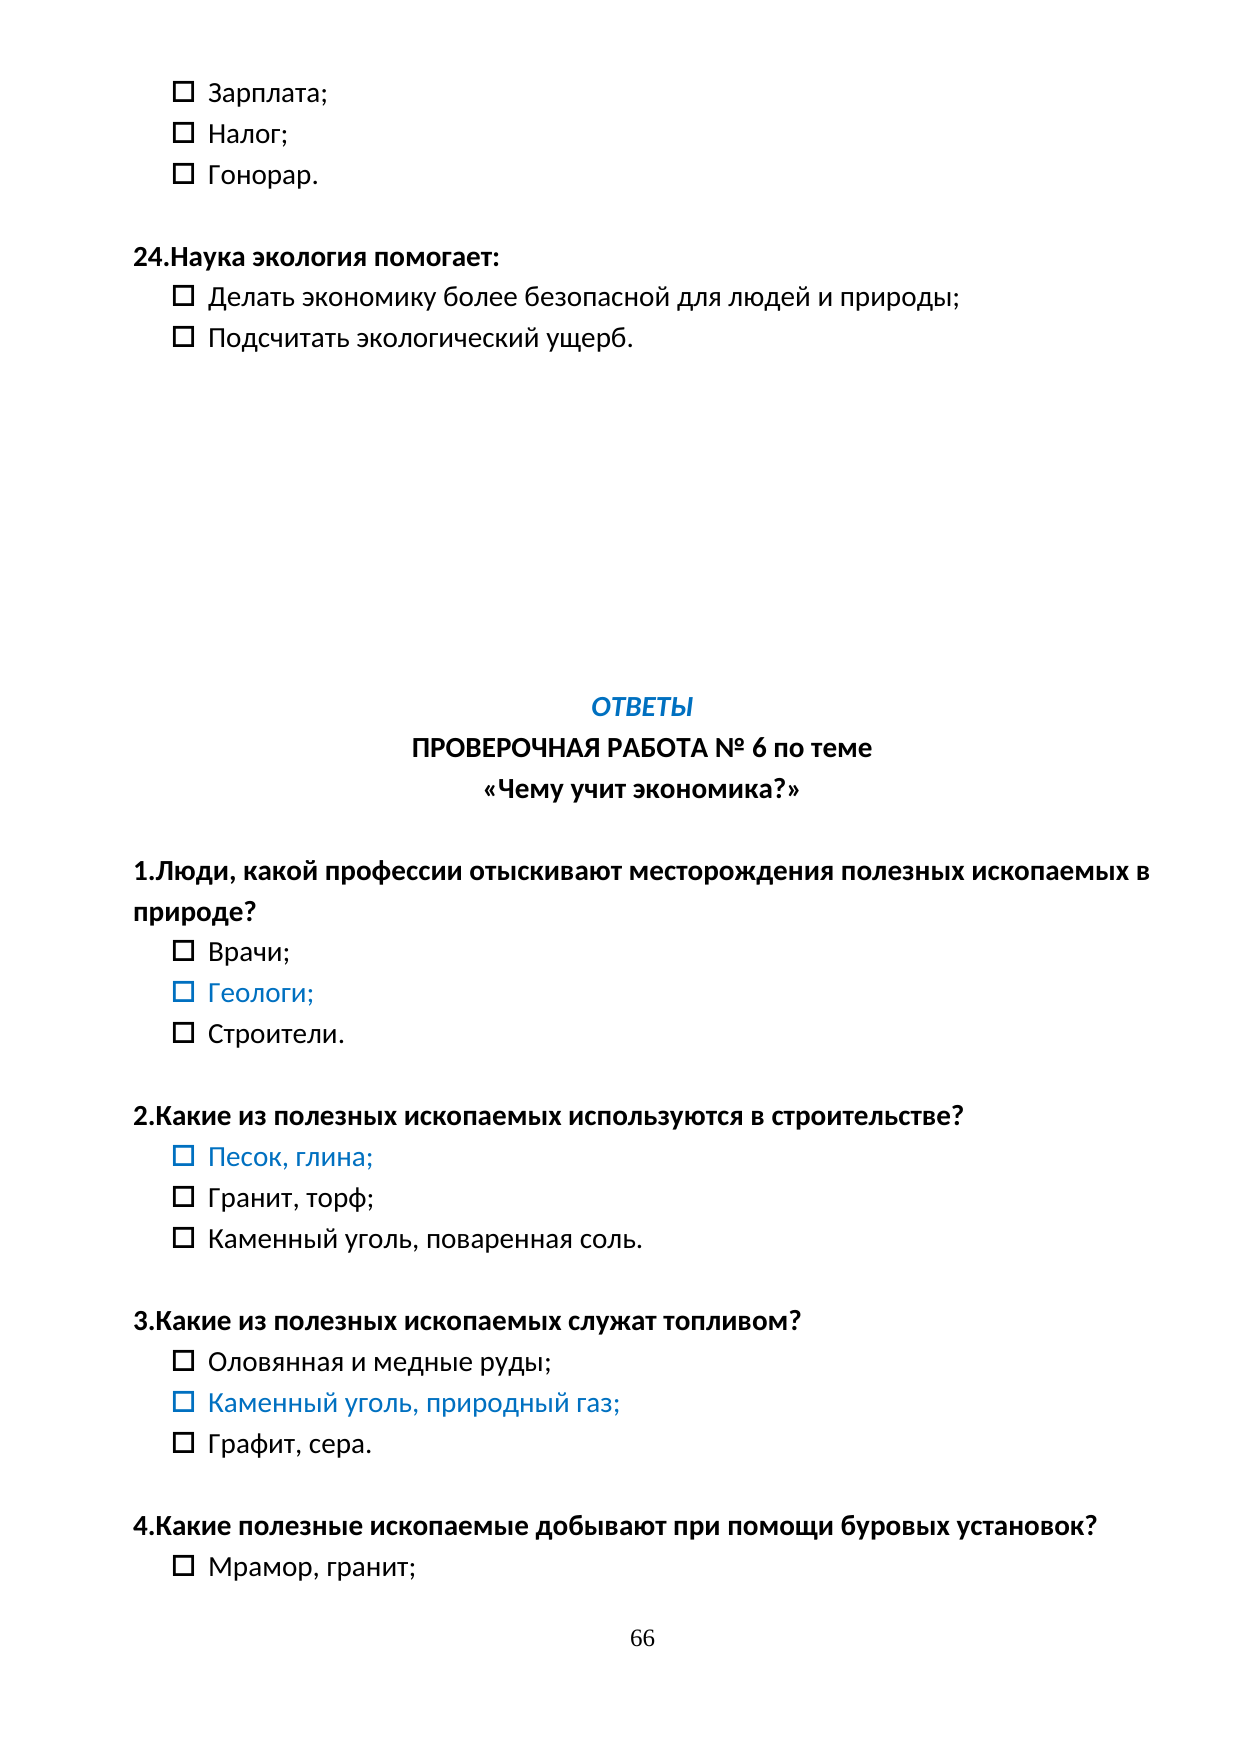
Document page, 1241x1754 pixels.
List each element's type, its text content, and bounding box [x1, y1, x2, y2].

text 1.Люди, какой профессии отыскивают месторождения полезных ископаемых в природе? [133, 852, 1152, 928]
list Оловянная и медные руды; [170, 1343, 1152, 1378]
list Каменный уголь, поваренная соль. [170, 1220, 1152, 1256]
list Зарплата; [170, 74, 1152, 109]
list Делать экономику более безопасной для людей и природы; [170, 278, 1152, 314]
list Мрамор, гранит; [170, 1548, 1152, 1583]
list Каменный уголь, природный газ; [170, 1384, 1152, 1419]
text 4.Какие полезные ископаемые добывают при помощи буровых установок? [133, 1507, 1152, 1542]
list Гонорар. [170, 156, 1152, 191]
list Песок, глина; [170, 1138, 1152, 1174]
list Строители. [170, 1015, 1152, 1051]
text 2.Какие из полезных ископаемых используются в строительстве? [133, 1097, 1152, 1133]
text ПРОВЕРОЧНАЯ РАБОТА № 6 по теме [133, 729, 1152, 764]
text «Чему учит экономика?» [133, 770, 1152, 805]
text 24.Наука экология помогает: [133, 238, 1152, 273]
list Врачи; [170, 933, 1152, 969]
list Графит, сера. [170, 1425, 1152, 1460]
list Налог; [170, 115, 1152, 150]
list Геологи; [170, 974, 1152, 1010]
list Подсчитать экологический ущерб. [170, 319, 1152, 355]
list Гранит, торф; [170, 1179, 1152, 1215]
text ОТВЕТЫ [133, 688, 1152, 723]
text 3.Какие из полезных ископаемых служат топливом? [133, 1302, 1152, 1338]
